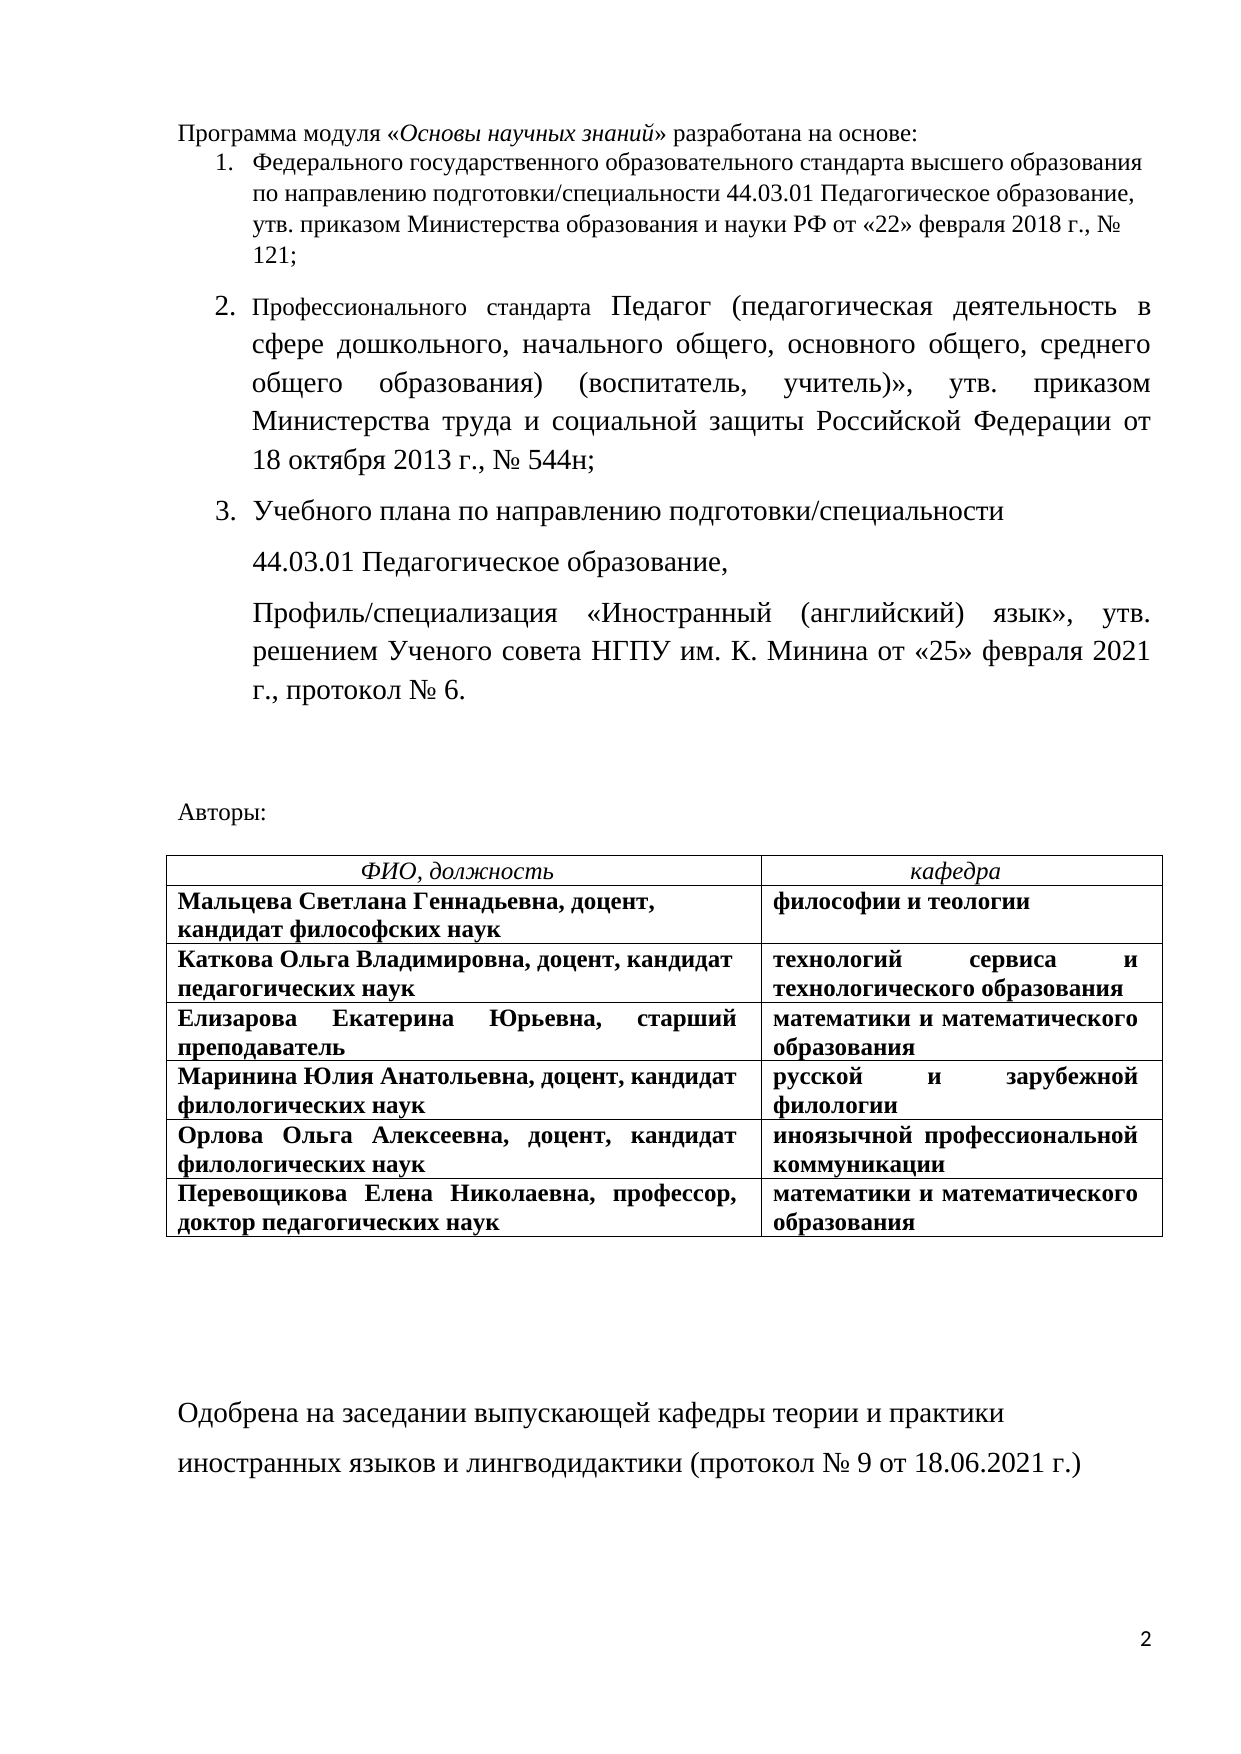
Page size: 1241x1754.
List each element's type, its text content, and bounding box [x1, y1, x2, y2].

table_cell русской и зарубежной филологии [762, 1061, 1162, 1119]
text Одобрена на заседании выпускающей кафедры теории и практики иностранных языков и лингводидактики (протокол № 9 от 18.06.2021 г.) [177, 1395, 1152, 1479]
table_cell философии и теологии [762, 886, 1162, 943]
table_cell иноязычной профессиональной коммуникации [762, 1120, 1162, 1177]
table_cell Маринина Юлия Анатольевна, доцент, кандидат филологических наук [167, 1061, 761, 1119]
table_cell Мальцева Светлана Геннадьевна, доцент, кандидат философских наук [167, 886, 761, 943]
table_cell Елизарова Екатерина Юрьевна, старший преподаватель [167, 1003, 761, 1060]
text Программа модуля «Основы научных знаний» разработана на основе: [177, 118, 1152, 147]
table_cell технологий сервиса и технологического образования [762, 944, 1162, 1002]
table_header кафедра [762, 856, 1162, 885]
table_cell Орлова Ольга Алексеевна, доцент, кандидат филологических наук [167, 1120, 761, 1177]
list Профессионального стандарта Педагог (педагогическая деятельность в сфере дошкольного, начального общего, основного общего, среднего общего образования) (воспитатель, учитель)», утв. приказом Министерства труда и социальной защиты Российской Федерации от 18 октября 2013 г., № 544н; [214, 288, 1152, 475]
table_header ФИО, должность [167, 856, 761, 885]
table_cell Перевощикова Елена Николаевна, профессор, доктор педагогических наук [167, 1179, 761, 1236]
table_cell математики и математического образования [762, 1179, 1162, 1236]
table_cell математики и математического образования [762, 1003, 1162, 1060]
text Профиль/специализация «Иностранный (английский) язык», утв. решением Ученого совета НГПУ им. К. Минина от «25» февраля 2021 г., протокол № 6. [252, 595, 1152, 706]
list Учебного плана по направлению подготовки/специальности [215, 493, 1152, 526]
list Федерального государственного образовательного стандарта высшего образования по направлению подготовки/специальности 44.03.01 Педагогическое образование, утв. приказом Министерства образования и науки РФ от «22» февраля 2018 г., № 121; [215, 147, 1152, 269]
table_cell Каткова Ольга Владимировна, доцент, кандидат педагогических наук [167, 944, 761, 1002]
text Авторы: [177, 797, 1152, 826]
text 44.03.01 Педагогическое образование, [252, 544, 1152, 577]
